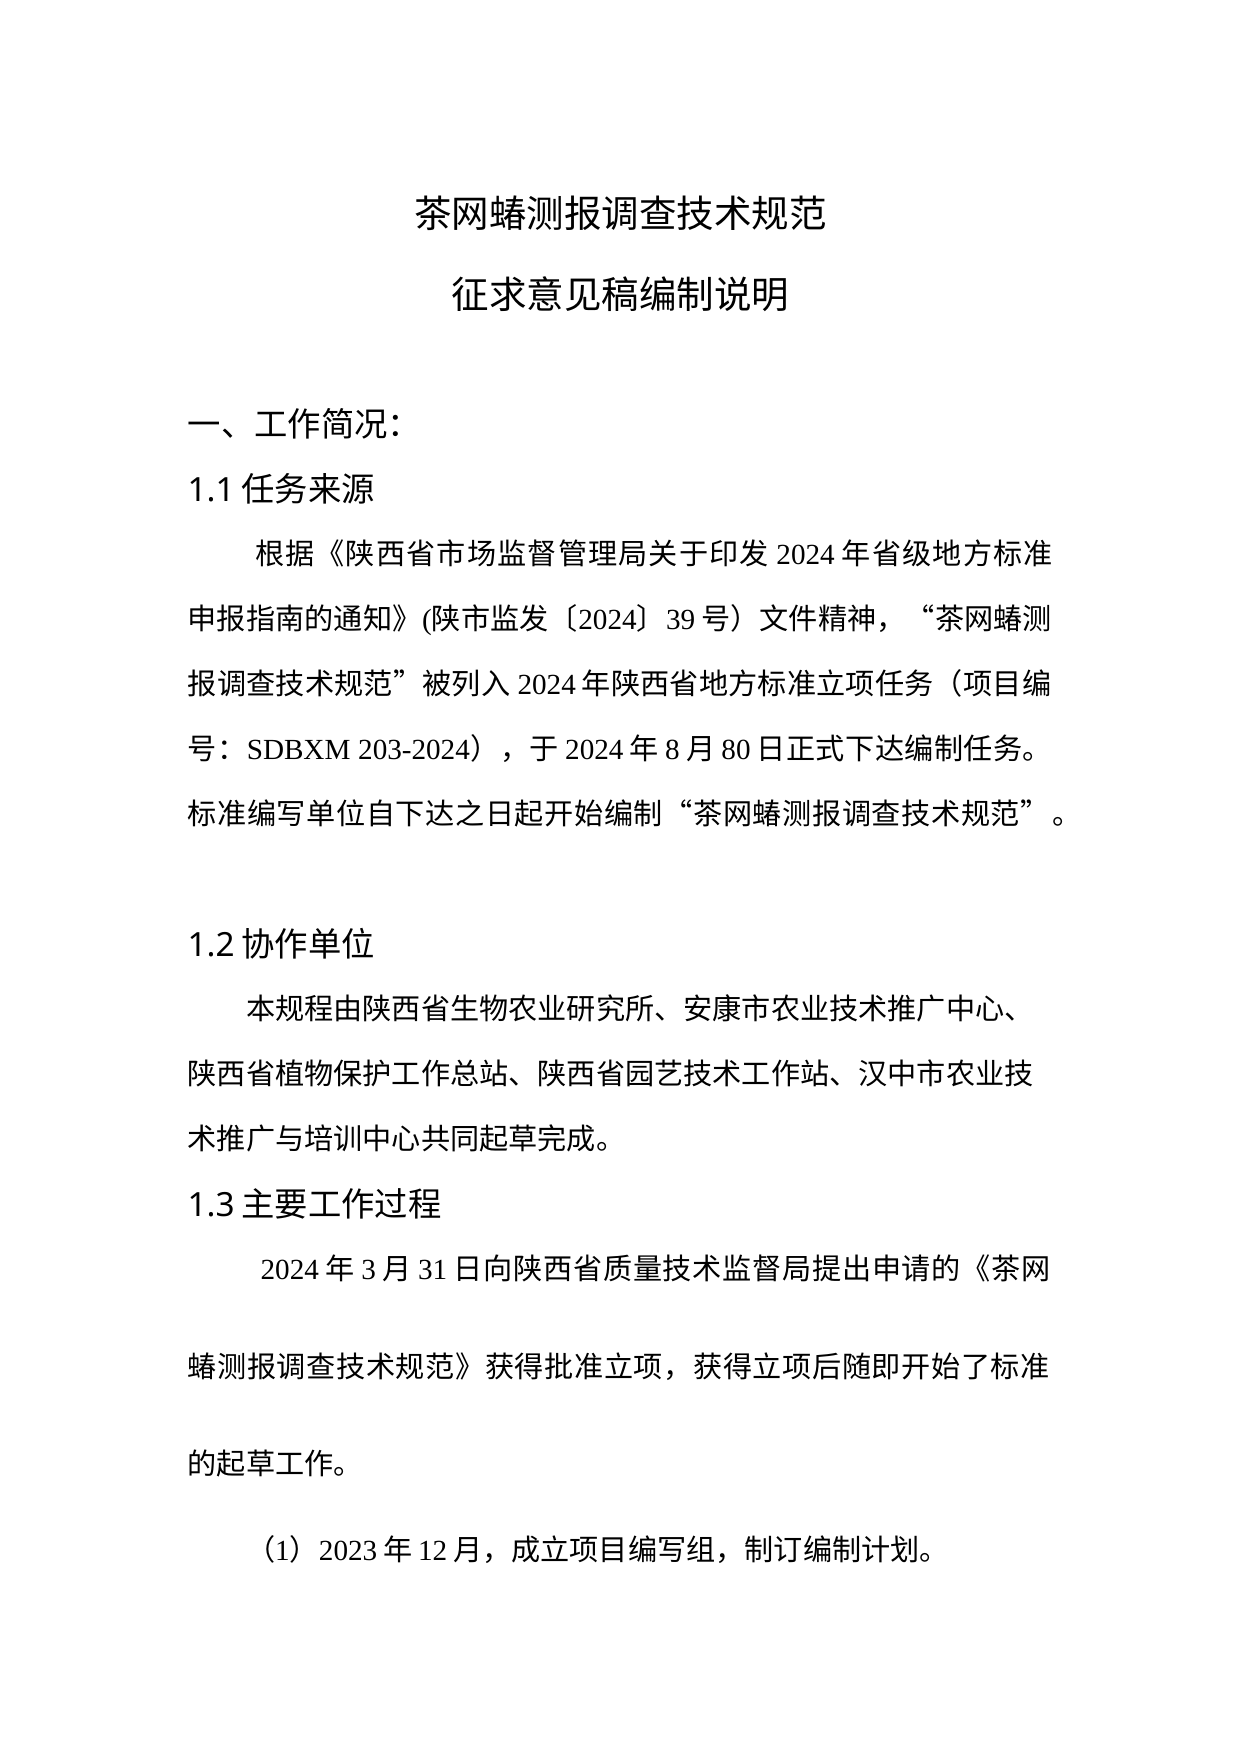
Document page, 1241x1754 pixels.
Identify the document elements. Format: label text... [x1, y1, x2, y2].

text 1.1任务来源 [187, 454, 1053, 519]
text （1）2023年12月，成立项目编写组，制订编制计划。 [187, 1516, 1053, 1581]
text 根据《陕西省市场监督管理局关于印发2024年省级地方标准申报指南的通知》(陕市监发〔2024〕39号）文件精神，“茶网蝽测报调查技术规范”被列入2024年陕西省地方标准立项任务（项目编号：SDBXM 203-2024），于2024年8月80日正式下达编制任务。标准编写单位自下达之日起开始编制“茶网蝽测报调查技术规范”。 [187, 519, 1053, 909]
text 1.3主要工作过程 [187, 1169, 1053, 1234]
text 一、工作简况： [187, 389, 1053, 454]
text 1.2协作单位 [187, 909, 1053, 974]
text 2024年3月31日向陕西省质量技术监督局提出申请的《茶网蝽测报调查技术规范》获得批准立项，获得立项后随即开始了标准的起草工作。 [187, 1234, 1053, 1494]
text 茶网蝽测报调查技术规范 [187, 178, 1053, 243]
text 征求意见稿编制说明 [187, 259, 1053, 324]
text 本规程由陕西省生物农业研究所、安康市农业技术推广中心、陕西省植物保护工作总站、陕西省园艺技术工作站、汉中市农业技术推广与培训中心共同起草完成。 [187, 974, 1053, 1169]
